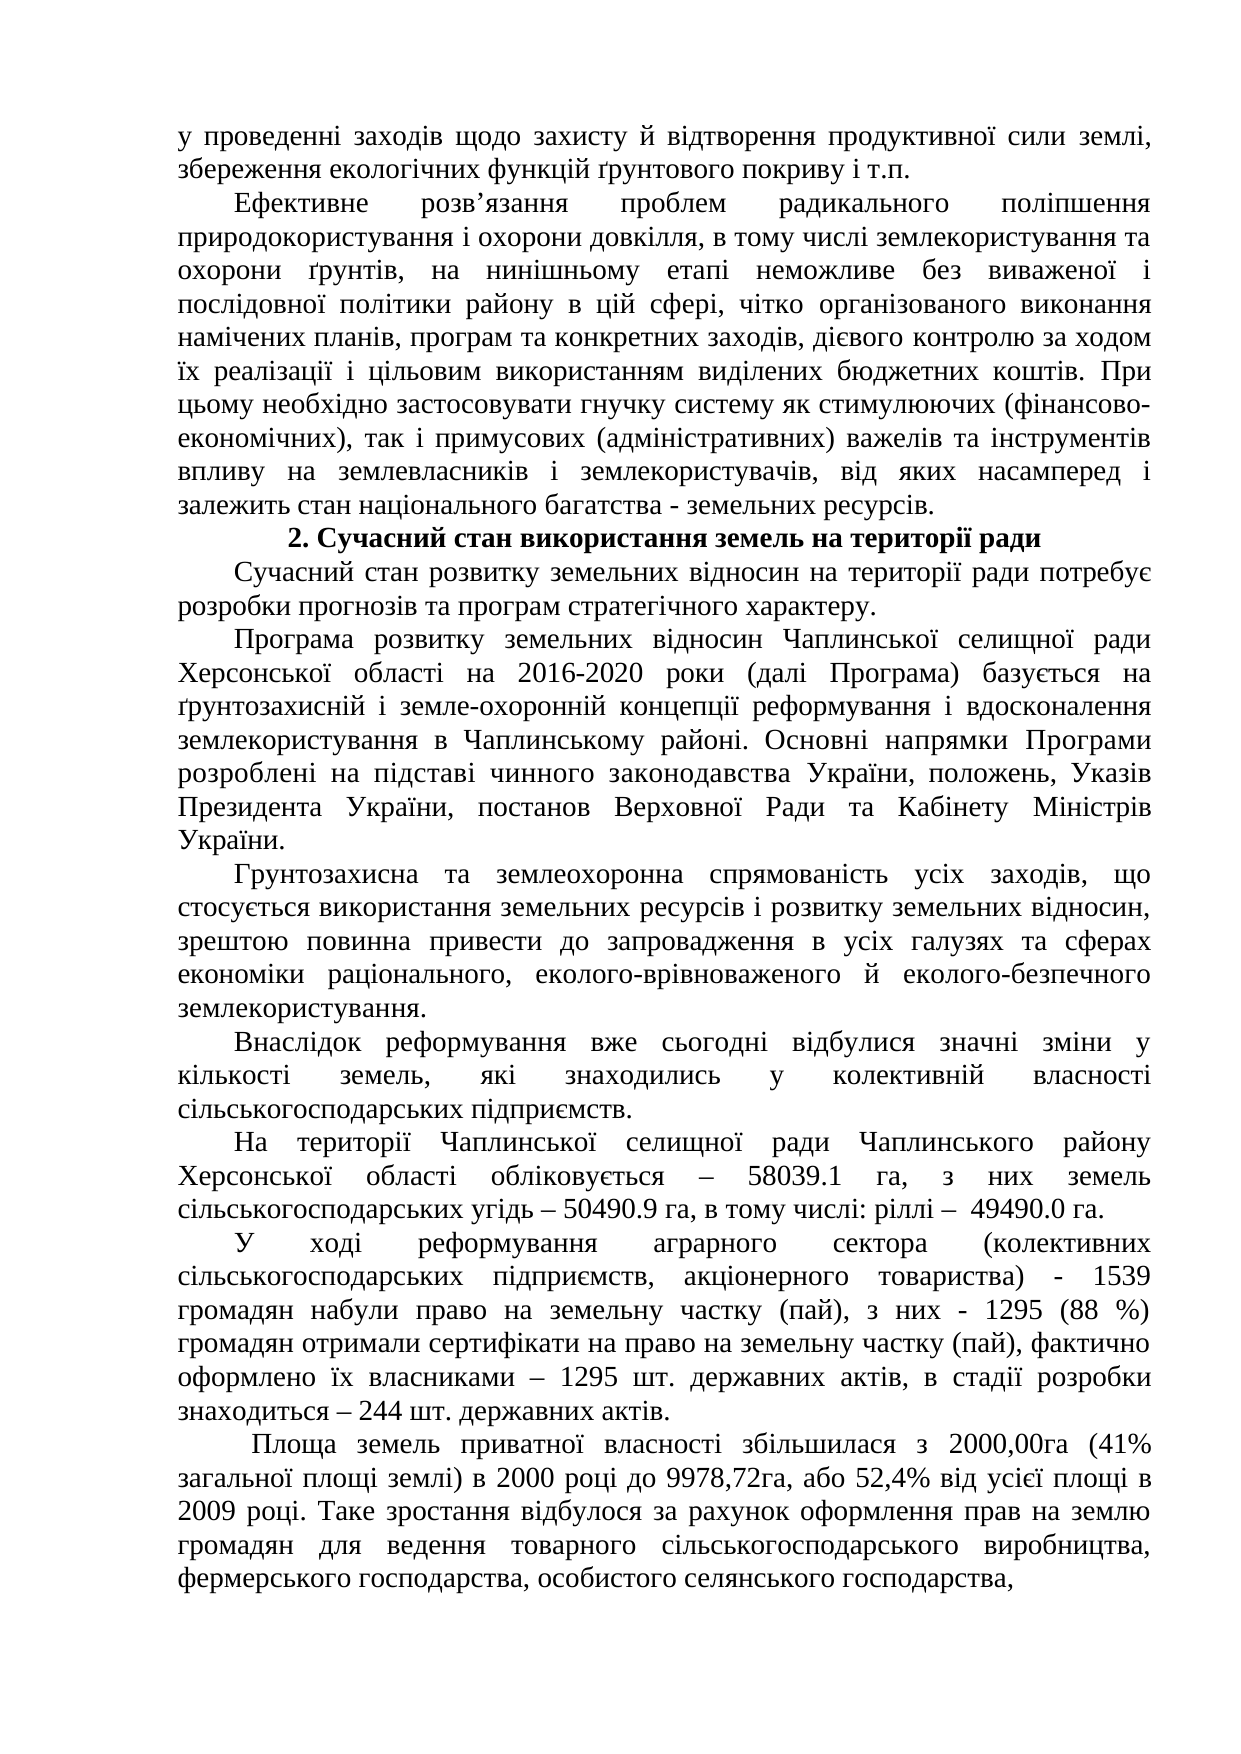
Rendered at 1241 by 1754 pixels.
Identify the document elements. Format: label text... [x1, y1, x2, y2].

text Грунтозахисна та землеохоронна спрямованість усіх заходів, що стосується використання земельних ресурсів і розвитку земельних відносин, зрештою повинна привести до запровадження в усіх галузях та сферах економіки раціонального, еколого-врівноваженого й еколого-безпечного землекористування. [177, 856, 1152, 1024]
text Внаслідок реформування вже сьогодні відбулися значні зміни у кількості земель, які знаходились у колективній власності сільськогосподарських підприємств. [177, 1024, 1152, 1124]
text Сучасний стан розвитку земельних відносин на території ради потребує розробки прогнозів та програм стратегічного характеру. [177, 554, 1152, 621]
text 2. Сучасний стан використання земель на території ради [177, 521, 1152, 554]
text Ефективне розв’язання проблем радикального поліпшення природокористування і охорони довкілля, в тому числі землекористування та охорони ґрунтів, на нинішньому етапі неможливе без виваженої і послідовної політики району в цій сфері, чітко організованого виконання намічених планів, програм та конкретних заходів, дієвого контролю за ходом їх реалізації і цільовим використанням виділених бюджетних коштів. При цьому необхідно застосовувати гнучку систему як стимулюючих (фінансово-економічних), так і примусових (адміністративних) важелів та інструментів впливу на землевласників і землекористувачів, від яких насамперед і залежить стан національного багатства - земельних ресурсів. [177, 185, 1152, 521]
text На території Чаплинської селищної ради Чаплинського району Херсонської області обліковується – 58039.1 га, з них земель сільськогосподарських угідь – 50490.9 га, в тому числі: ріллі – 49490.0 га. [177, 1124, 1152, 1225]
text Площа земель приватної власності збільшилася з 2000,00га (41% загальної площі землі) в 2000 році до 9978,72га, або 52,4% від усієї площі в 2009 році. Таке зростання відбулося за рахунок оформлення прав на землю громадян для ведення товарного сільськогосподарського виробництва, фермерського господарства, особистого селянського господарства, [177, 1426, 1152, 1594]
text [177, 118, 1152, 185]
text У ході реформування аграрного сектора (колективних сільськогосподарських підприємств, акціонерного товариства) - 1539 громадян набули право на земельну частку (пай), з них - 1295 (88 %) громадян отримали сертифікати на право на земельну частку (пай), фактично оформлено їх власниками – 1295 шт. державних актів, в стадії розробки знаходиться – 244 шт. державних актів. [177, 1225, 1152, 1426]
text Програма розвитку земельних відносин Чаплинської селищної ради Херсонської області на 2016-2020 роки (далі Програма) базується на ґрунтозахисній і земле-охоронній концепції реформування і вдосконалення землекористування в Чаплинському районі. Основні напрямки Програми розроблені на підставі чинного законодавства України, положень, Указів Президента України, постанов Верховної Ради та Кабінету Міністрів України. [177, 621, 1152, 856]
